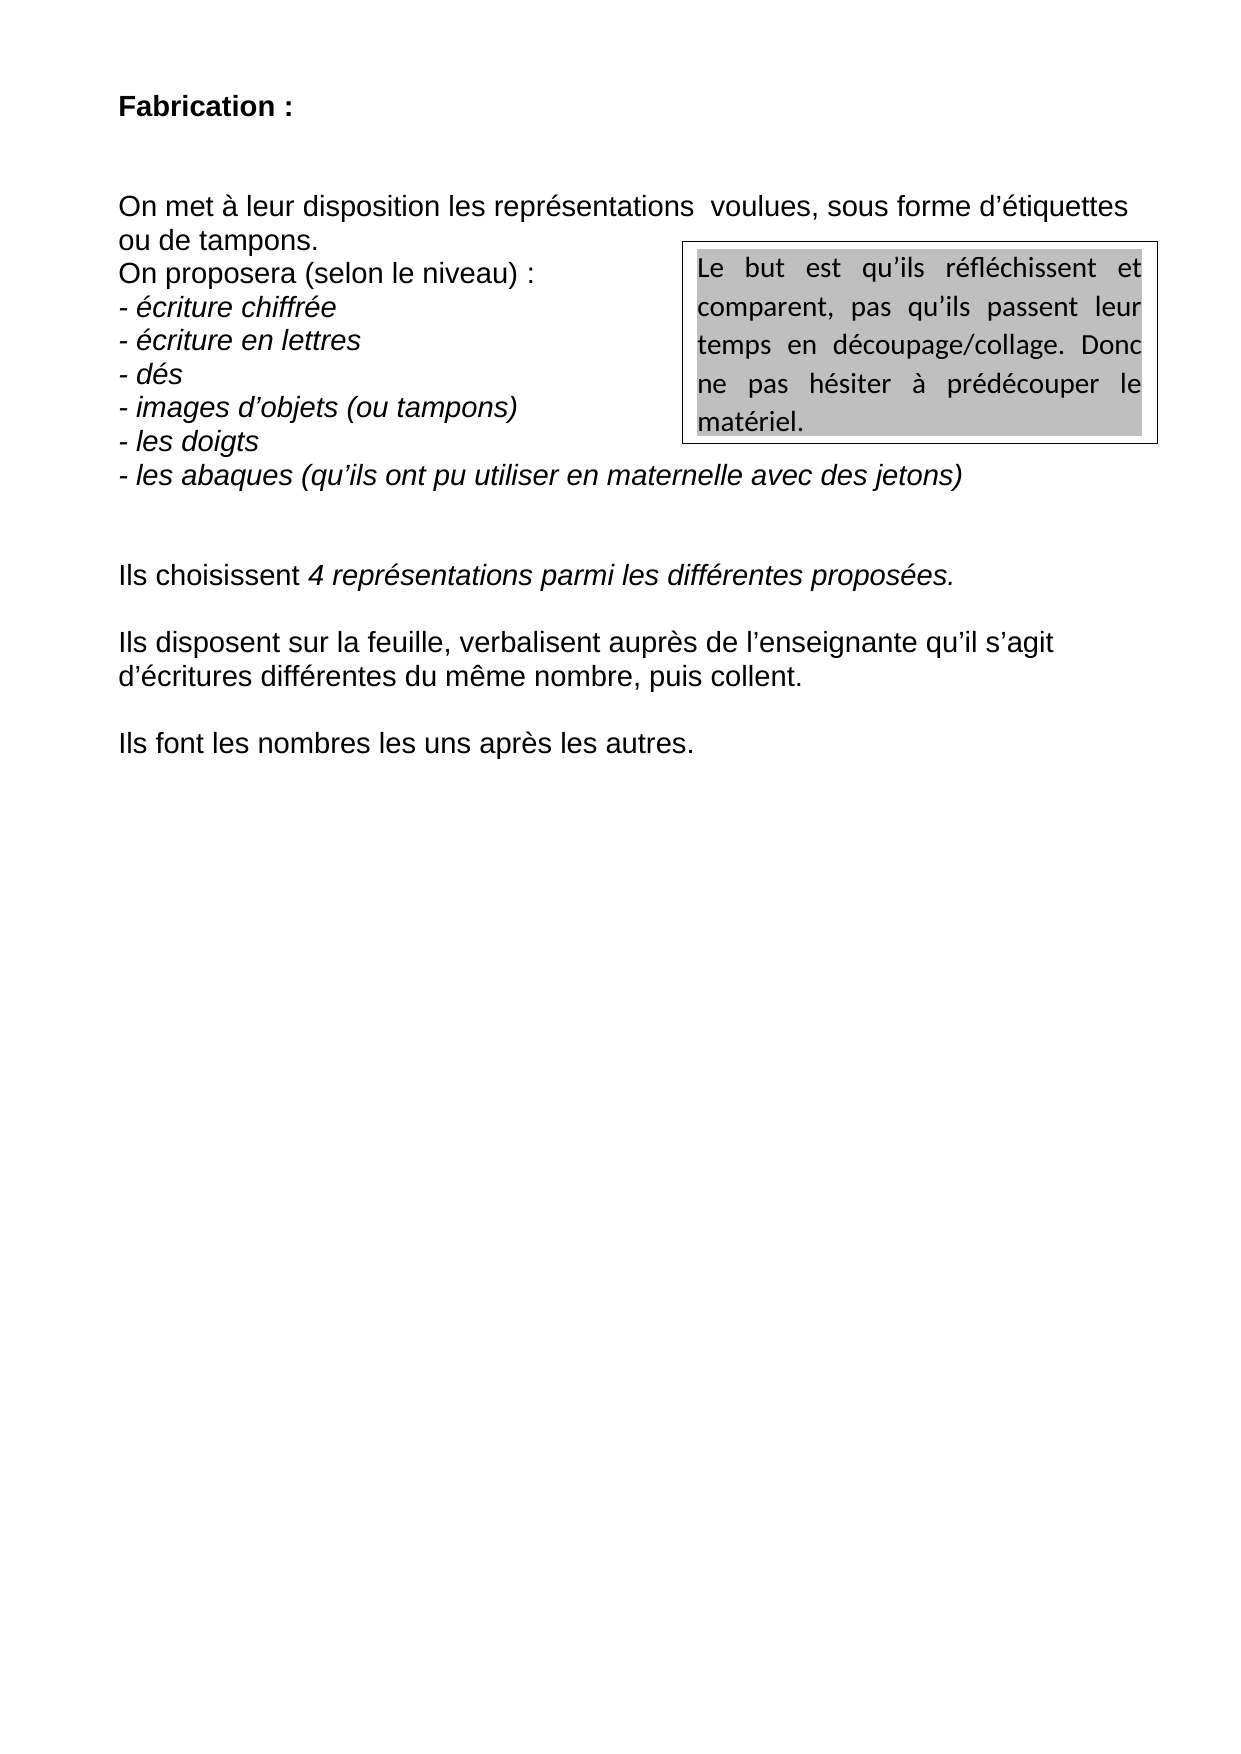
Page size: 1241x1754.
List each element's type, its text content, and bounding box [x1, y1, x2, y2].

text - écriture en lettres [118, 323, 682, 357]
text Ils font les nombres les uns après les autres. [118, 726, 1167, 759]
text - images d’objets (ou tampons) [118, 391, 682, 424]
text Fabrication : [118, 89, 1167, 122]
text - les abaques (qu’ils ont pu utiliser en maternelle avec des jetons) [118, 458, 1167, 491]
text On met à leur disposition les représentations voulues, sous forme d’étiquettes ou de tampons. [118, 189, 1167, 256]
text Ils choisissent 4 représentations parmi les différentes proposées. [118, 558, 1167, 592]
text - dés [118, 357, 682, 391]
text Ils disposent sur la feuille, verbalisent auprès de l’enseignante qu’il s’agit d’écritures différentes du même nombre, puis collent. [118, 625, 1167, 692]
text - les doigts [118, 424, 1167, 458]
text - écriture chiffrée [118, 290, 682, 323]
text On proposera (selon le niveau) : [118, 256, 682, 290]
